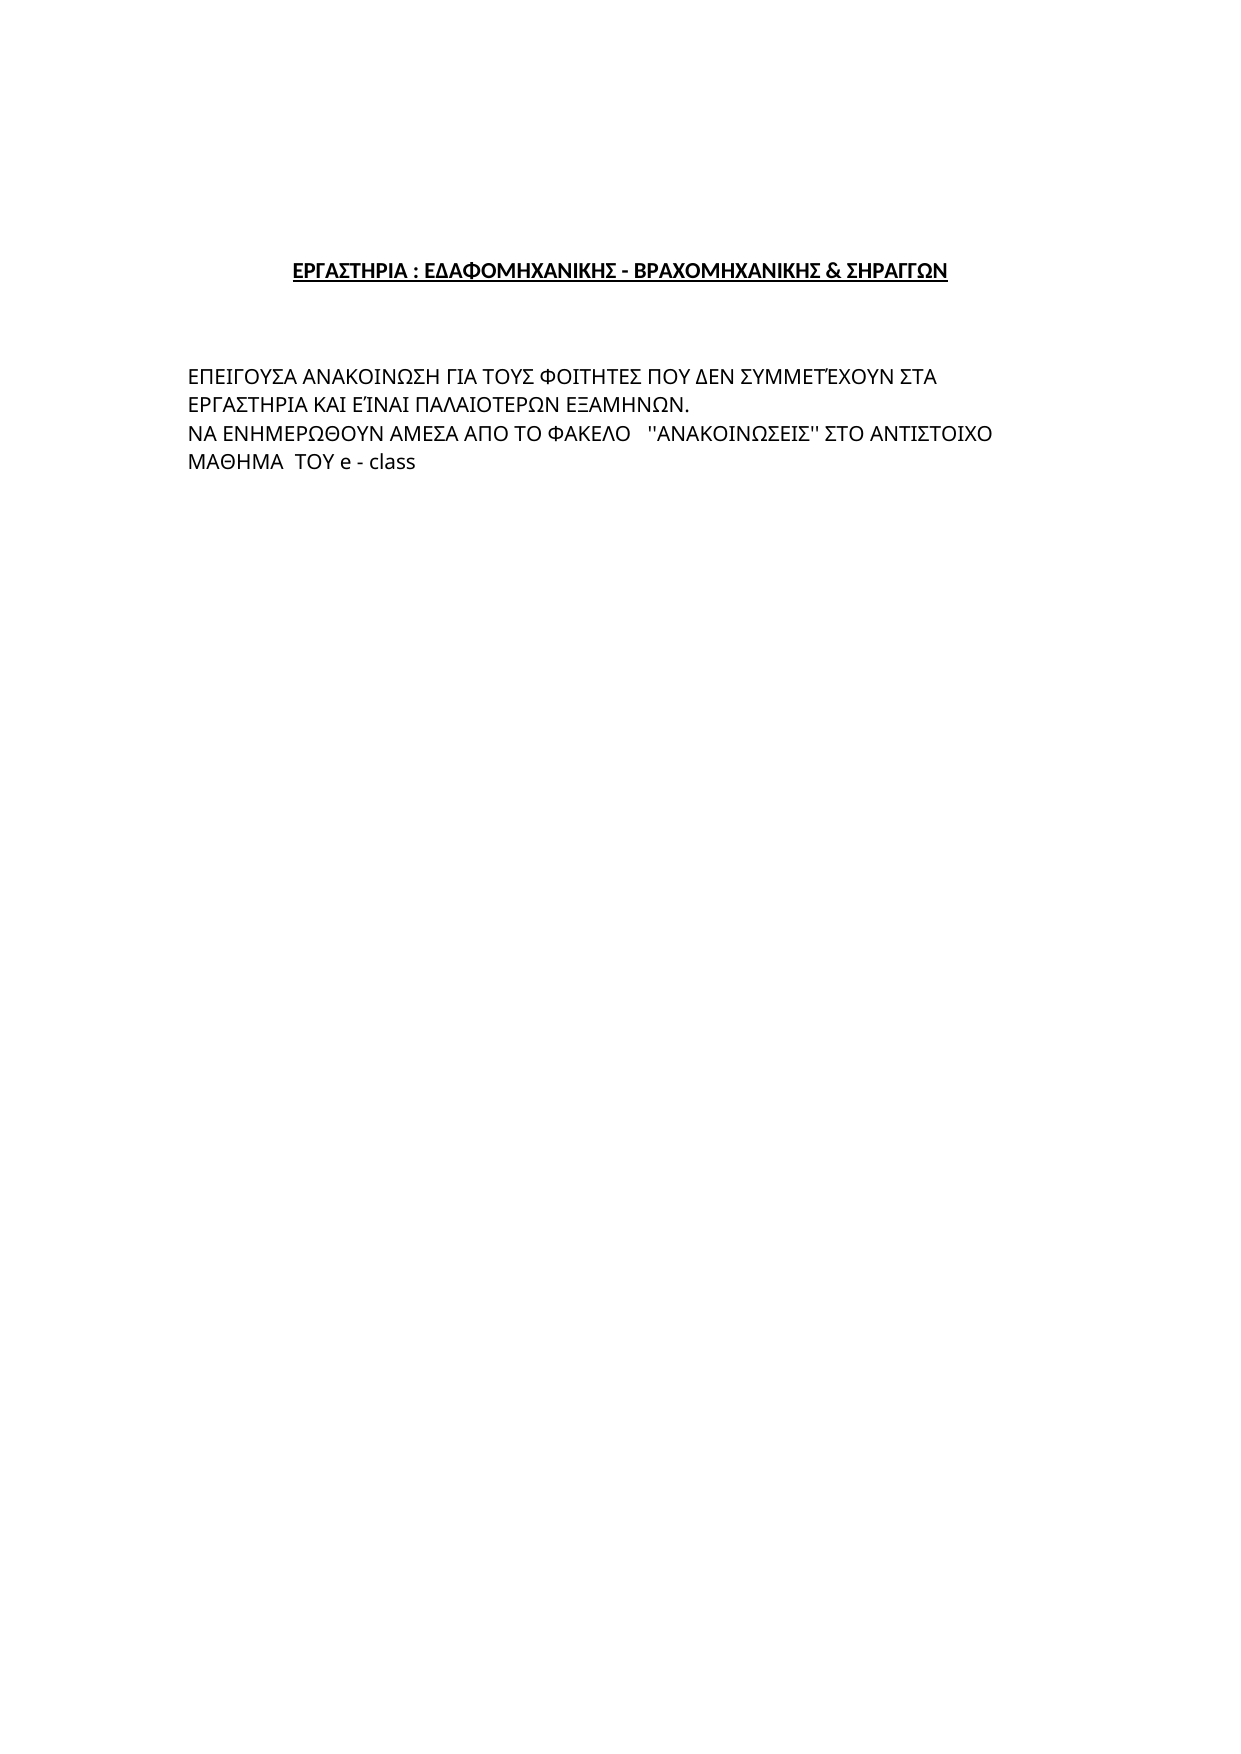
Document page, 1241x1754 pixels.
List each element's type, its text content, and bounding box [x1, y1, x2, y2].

text ΝΑ ΕΝΗΜΕΡΩΘΟΥΝ ΑΜΕΣΑ ΑΠΟ ΤΟ ΦΑΚΕΛΟ ''ΑΝΑΚΟΙΝΩΣΕΙΣ'' ΣΤΟ ΑΝΤΙΣΤΟΙΧΟ ΜΑΘΗΜΑ ΤΟΥ e - class [187, 419, 1053, 476]
text ΕΡΓΑΣΤΗΡΙΑ : ΕΔΑΦΟΜΗΧΑΝΙΚΗΣ - ΒΡΑΧΟΜΗΧΑΝΙΚΗΣ & ΣΗΡΑΓΓΩΝ [187, 256, 1053, 284]
text ΕΠΕΙΓΟΥΣΑ ΑΝΑΚΟΙΝΩΣΗ ΓΙΑ ΤΟΥΣ ΦΟΙΤΗΤΕΣ ΠΟΥ ΔΕΝ ΣΥΜΜΕΤΈΧΟΥΝ ΣΤΑ ΕΡΓΑΣΤΗΡΙΑ ΚΑΙ ΕΊΝΑΙ ΠΑΛΑΙΟΤΕΡΩΝ ΕΞΑΜΗΝΩΝ. [187, 362, 1053, 419]
